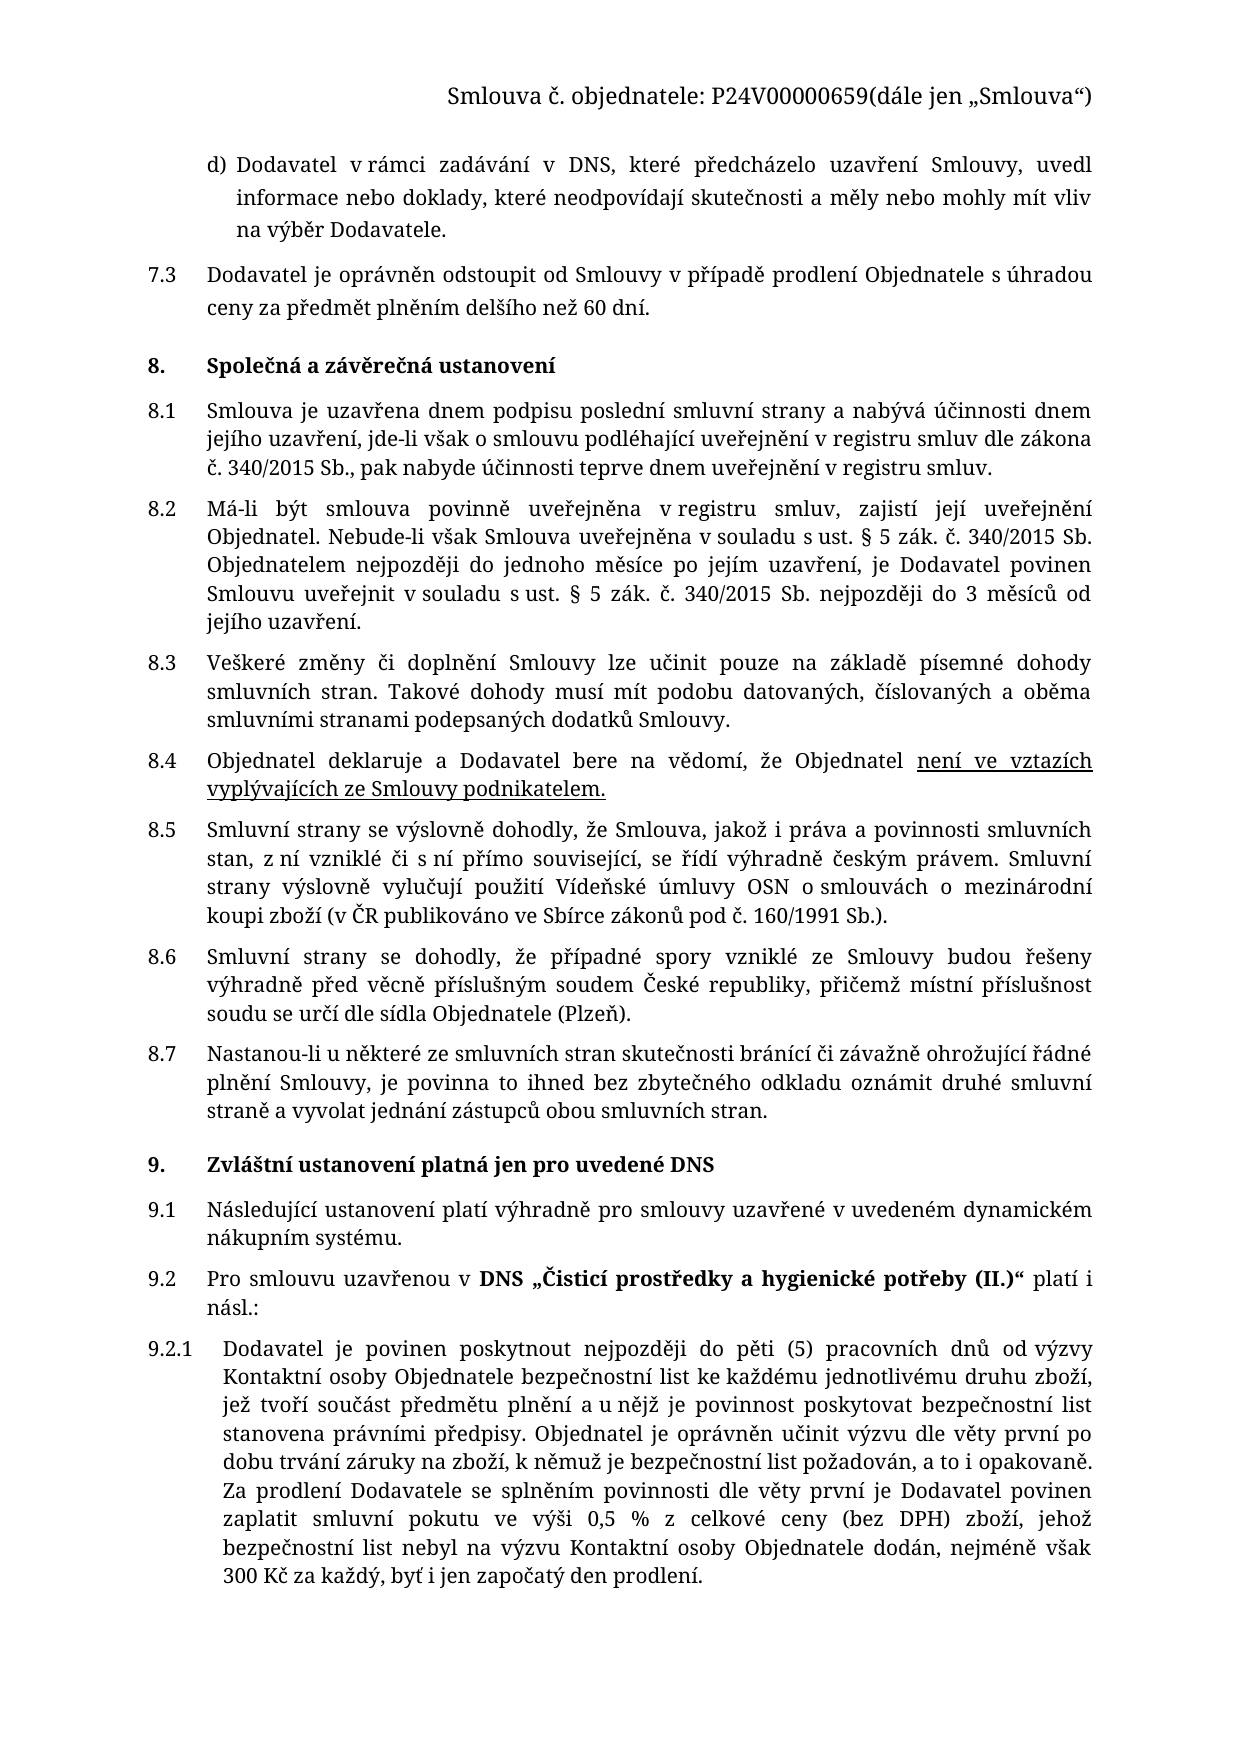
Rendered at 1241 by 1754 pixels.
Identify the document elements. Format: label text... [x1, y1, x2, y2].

list Pro smlouvu uzavřenou v DNS „Čisticí prostředky a hygienické potřeby (II.)“ platí i násl.: [148, 1264, 1093, 1321]
list Dodavatel je povinen poskytnout nejpozději do pěti (5) pracovních dnů od výzvy Kontaktní osoby Objednatele bezpečnostní list ke každému jednotlivému druhu zboží, jež tvoří součást předmětu plnění a u nějž je povinnost poskytovat bezpečnostní list stanovena právními předpisy. Objednatel je oprávněn učinit výzvu dle věty první po dobu trvání záruky na zboží, k němuž je bezpečnostní list požadován, a to i opakovaně. Za prodlení Dodavatele se splněním povinnosti dle věty první je Dodavatel povinen zaplatit smluvní pokutu ve výši 0,5 % z celkové ceny (bez DPH) zboží, jehož bezpečnostní list nebyl na výzvu Kontaktní osoby Objednatele dodán, nejméně však 300 Kč za každý, byť i jen započatý den prodlení. [148, 1334, 1093, 1590]
list Smluvní strany se dohodly, že případné spory vzniklé ze Smlouvy budou řešeny výhradně před věcně příslušným soudem České republiky, přičemž místní příslušnost soudu se určí dle sídla Objednatele (Plzeň). [148, 942, 1093, 1027]
list Následující ustanovení platí výhradně pro smlouvy uzavřené v uvedeném dynamickém nákupním systému. [148, 1195, 1093, 1252]
list Smlouva je uzavřena dnem podpisu poslední smluvní strany a nabývá účinnosti dnem jejího uzavření, jde-li však o smlouvu podléhající uveřejnění v registru smluv dle zákona č. 340/2015 Sb., pak nabyde účinnosti teprve dnem uveřejnění v registru smluv. [148, 396, 1093, 481]
list Dodavatel v rámci zadávání v DNS, které předcházelo uzavření Smlouvy, uvedl informace nebo doklady, které neodpovídají skutečnosti a měly nebo mohly mít vliv na výběr Dodavatele. [207, 150, 1093, 244]
list Nastanou-li u některé ze smluvních stran skutečnosti bránící či závažně ohrožující řádné plnění Smlouvy, je povinna to ihned bez zbytečného odkladu oznámit druhé smluvní straně a vyvolat jednání zástupců obou smluvních stran. [148, 1039, 1093, 1125]
list Zvláštní ustanovení platná jen pro uvedené DNS [148, 1150, 1093, 1178]
list Veškeré změny či doplnění Smlouvy lze učinit pouze na základě písemné dohody smluvních stran. Takové dohody musí mít podobu datovaných, číslovaných a oběma smluvními stranami podepsaných dodatků Smlouvy. [148, 648, 1093, 734]
list Objednatel deklaruje a Dodavatel bere na vědomí, že Objednatel není ve vztazích vyplývajících ze Smlouvy podnikatelem. [148, 746, 1093, 803]
list Smluvní strany se výslovně dohodly, že Smlouva, jakož i práva a povinnosti smluvních stan, z ní vzniklé či s ní přímo související, se řídí výhradně českým právem. Smluvní strany výslovně vylučují použití Vídeňské úmluvy OSN o smlouvách o mezinárodní koupi zboží (v ČR publikováno ve Sbírce zákonů pod č. 160/1991 Sb.). [148, 816, 1093, 929]
list Má-li být smlouva povinně uveřejněna v registru smluv, zajistí její uveřejnění Objednatel. Nebude-li však Smlouva uveřejněna v souladu s ust. § 5 zák. č. 340/2015 Sb. Objednatelem nejpozději do jednoho měsíce po jejím uzavření, je Dodavatel povinen Smlouvu uveřejnit v souladu s ust. § 5 zák. č. 340/2015 Sb. nejpozději do 3 měsíců od jejího uzavření. [148, 494, 1093, 636]
list Společná a závěrečná ustanovení [148, 351, 1093, 379]
list Dodavatel je oprávněn odstoupit od Smlouvy v případě prodlení Objednatele s úhradou ceny za předmět plněním delšího než 60 dní. [148, 261, 1093, 322]
